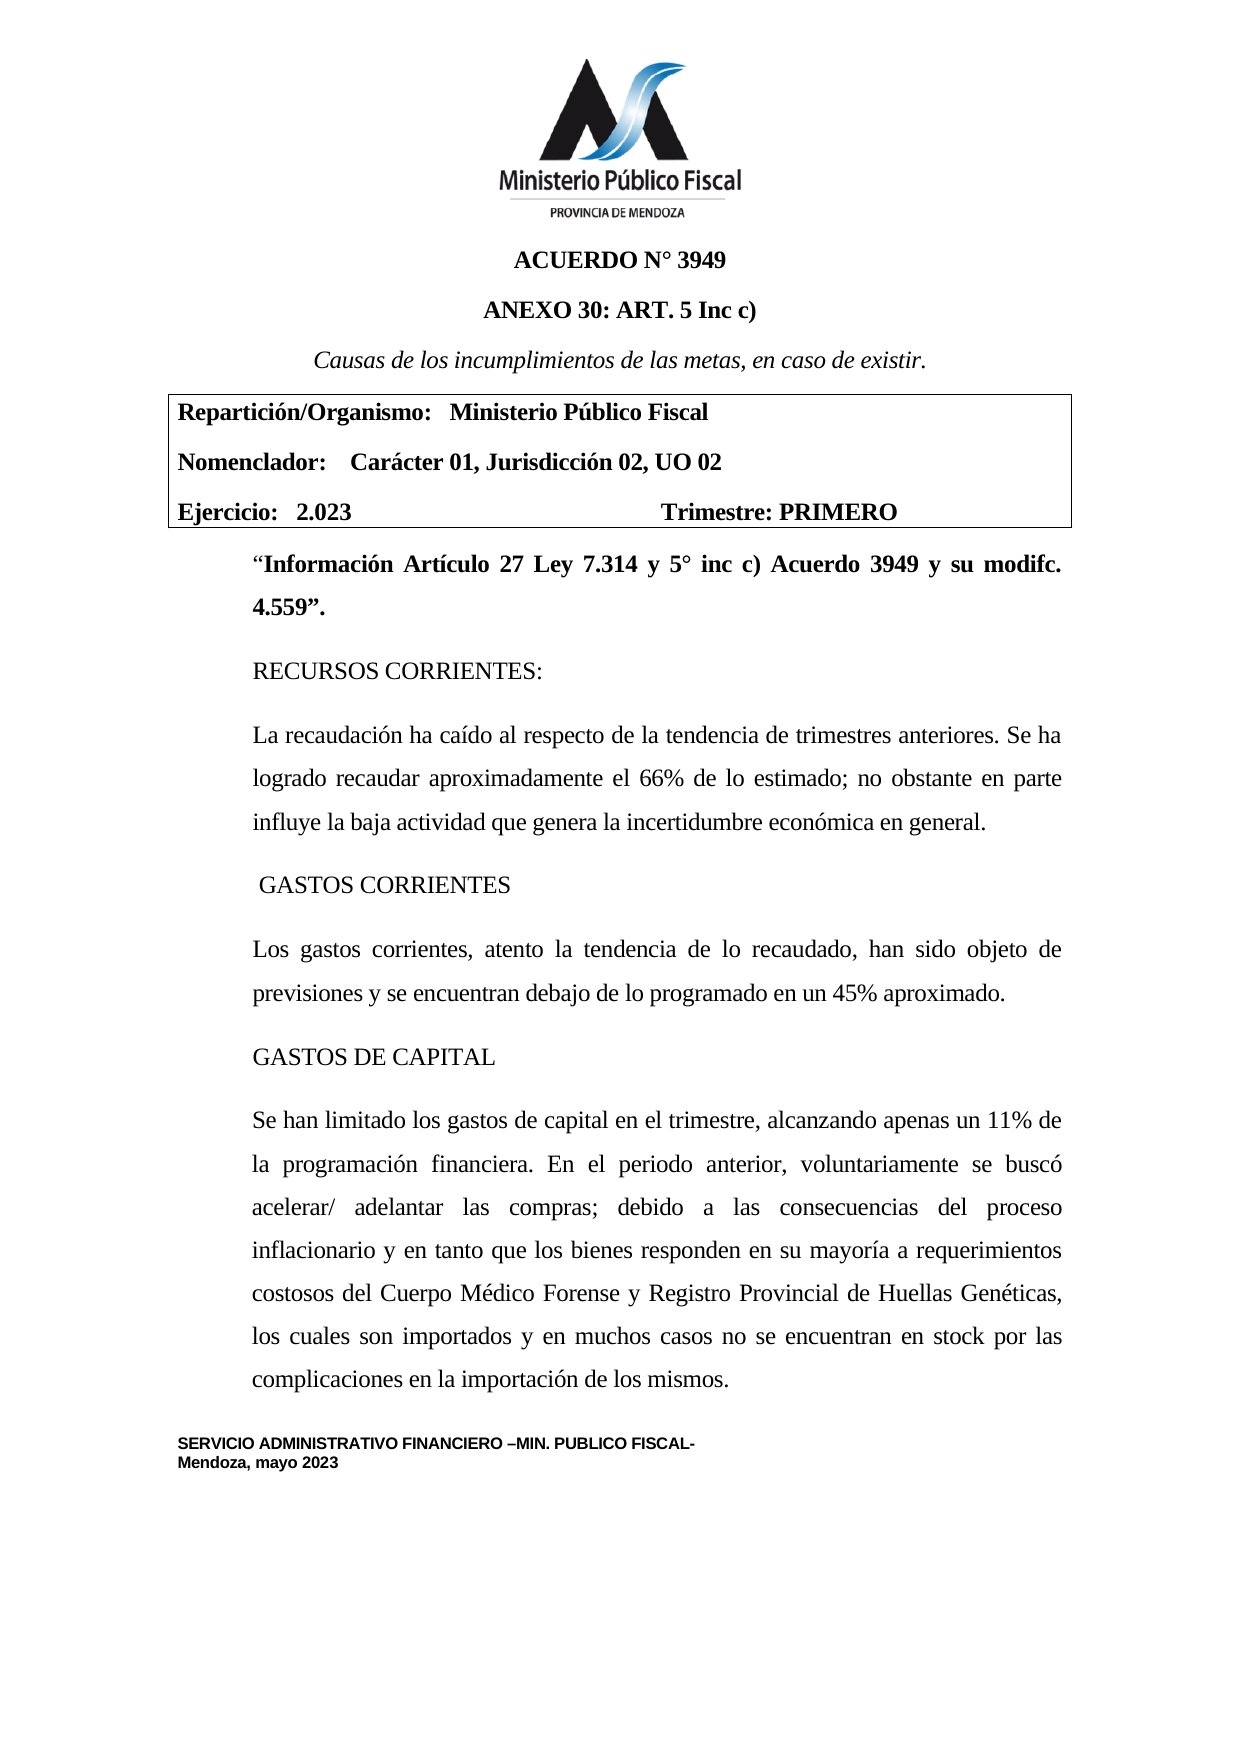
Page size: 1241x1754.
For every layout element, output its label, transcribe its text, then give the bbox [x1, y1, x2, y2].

picture [498, 59, 742, 225]
text RECURSOS CORRIENTES: [252, 656, 1063, 685]
text ACUERDO N° 3949 [177, 246, 1063, 274]
text SERVICIO ADMINISTRATIVO FINANCIERO –MIN. PUBLICO FISCAL- [177, 1428, 1063, 1453]
text GASTOS DE CAPITAL [252, 1042, 1063, 1070]
text GASTOS CORRIENTES [252, 871, 1063, 899]
text Los gastos corrientes, atento la tendencia de lo recaudado, han sido objeto de previsiones y se encuentran debajo de lo programado en un 45% aproximado. [252, 934, 1063, 1006]
text “Información Artículo 27 Ley 7.314 y 5° inc c) Acuerdo 3949 y su modifc. 4.559”. [252, 549, 1063, 621]
text Repartición/Organismo: Ministerio Público Fiscal [169, 395, 1071, 426]
text ANEXO 30: ART. 5 Inc c) [177, 295, 1063, 324]
text Ejercicio: 2.023 Trimestre: PRIMERO [169, 493, 1071, 527]
text Causas de los incumplimientos de las metas, en caso de existir. [177, 345, 1063, 373]
text Mendoza, mayo 2023 [177, 1453, 1063, 1472]
text Nomenclador: Carácter 01, Jurisdicción 02, UO 02 [169, 444, 1071, 476]
text La recaudación ha caído al respecto de la tendencia de trimestres anteriores. Se ha logrado recaudar aproximadamente el 66% de lo estimado; no obstante en parte influye la baja actividad que genera la incertidumbre económica en general. [252, 720, 1063, 835]
text Se han limitado los gastos de capital en el trimestre, alcanzando apenas un 11% de la programación financiera. En el periodo anterior, voluntariamente se buscó acelerar/ adelantar las compras; debido a las consecuencias del proceso inflacionario y en tanto que los bienes responden en su mayoría a requerimientos costosos del Cuerpo Médico Forense y Registro Provincial de Huellas Genéticas, los cuales son importados y en muchos casos no se encuentran en stock por las complicaciones en la importación de los mismos. [252, 1106, 1063, 1393]
